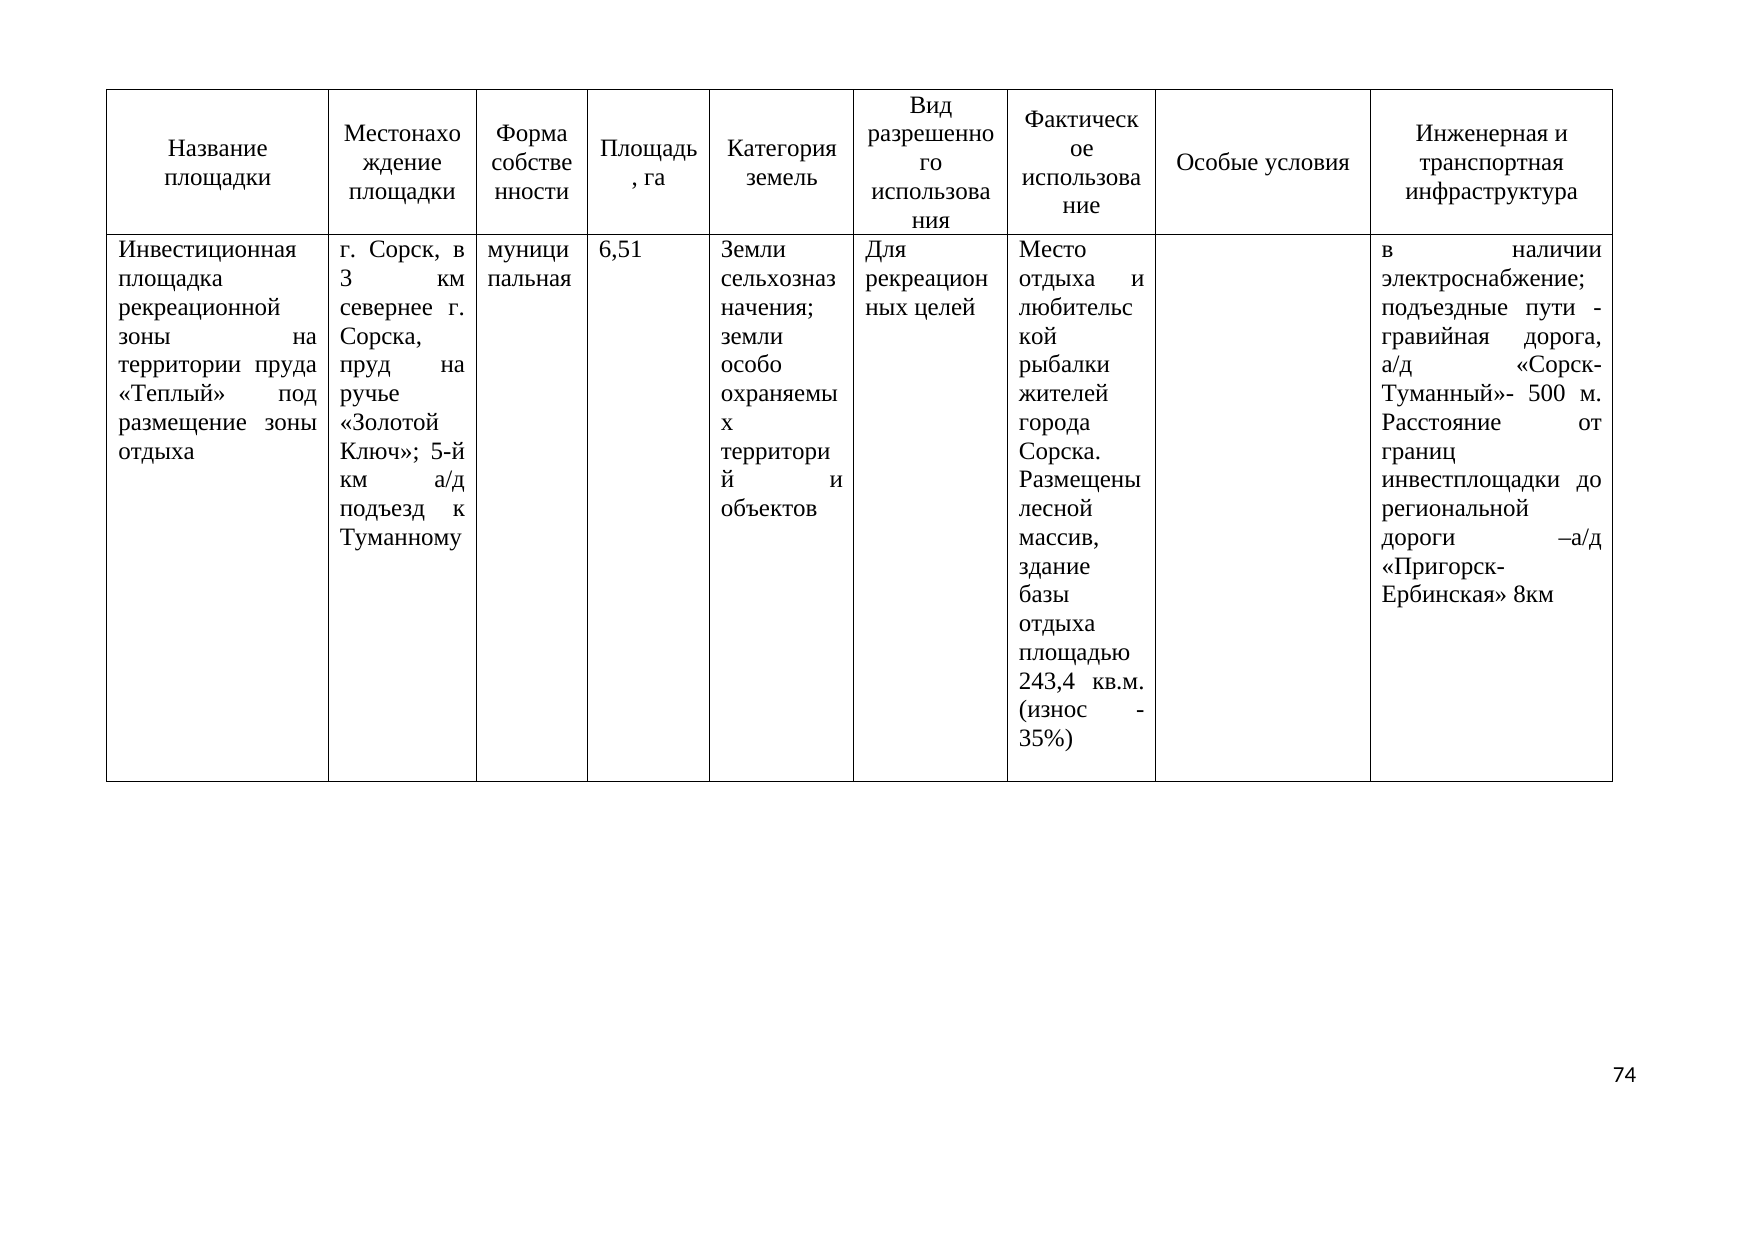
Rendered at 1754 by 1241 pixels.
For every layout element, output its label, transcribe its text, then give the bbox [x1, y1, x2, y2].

table_cell в наличии электроснабжение; подъездные пути - гравийная дорога, а/д «Сорск-Туманный»- . Расстояние от границ инвестплощадки до региональной дороги –а/д «Пригорск-Ербинская» 8км [1371, 235, 1612, 781]
table_header Особые условия [1156, 90, 1370, 233]
table_header Инженерная и транспортная инфраструктура [1371, 90, 1612, 233]
table_cell [1156, 235, 1370, 781]
table_cell Земли сельхозназначения; земли особо охраняемых территорий и объектов [710, 235, 853, 781]
table_cell 6,51 [588, 235, 709, 781]
table_header Форма собственности [477, 90, 587, 233]
table_cell Инвестиционная площадка рекреационной зоны на территории пруда «Теплый» под размещение зоны отдыха [107, 235, 328, 781]
table_cell Место отдыха и любительской рыбалки жителей города Сорска. Размещены лесной массив, здание базы отдыха площадью 243,4 кв.м. (износ -35%) [1008, 235, 1155, 781]
table_header Название площадки [107, 90, 328, 233]
table_header Фактическое использование [1008, 90, 1155, 233]
table_cell муниципальная [477, 235, 587, 781]
table_cell г. Сорск, в севернее г. Сорска, пруд на ручье «Золотой Ключ»; 5-й км а/д подъезд к Туманному [329, 235, 476, 781]
table_header Площадь, га [588, 90, 709, 233]
table_header Категория земель [710, 90, 853, 233]
table_header Местонахождение площадки [329, 90, 476, 233]
table_cell Для рекреационных целей [854, 235, 1007, 781]
table_header Вид разрешенного использования [854, 90, 1007, 233]
